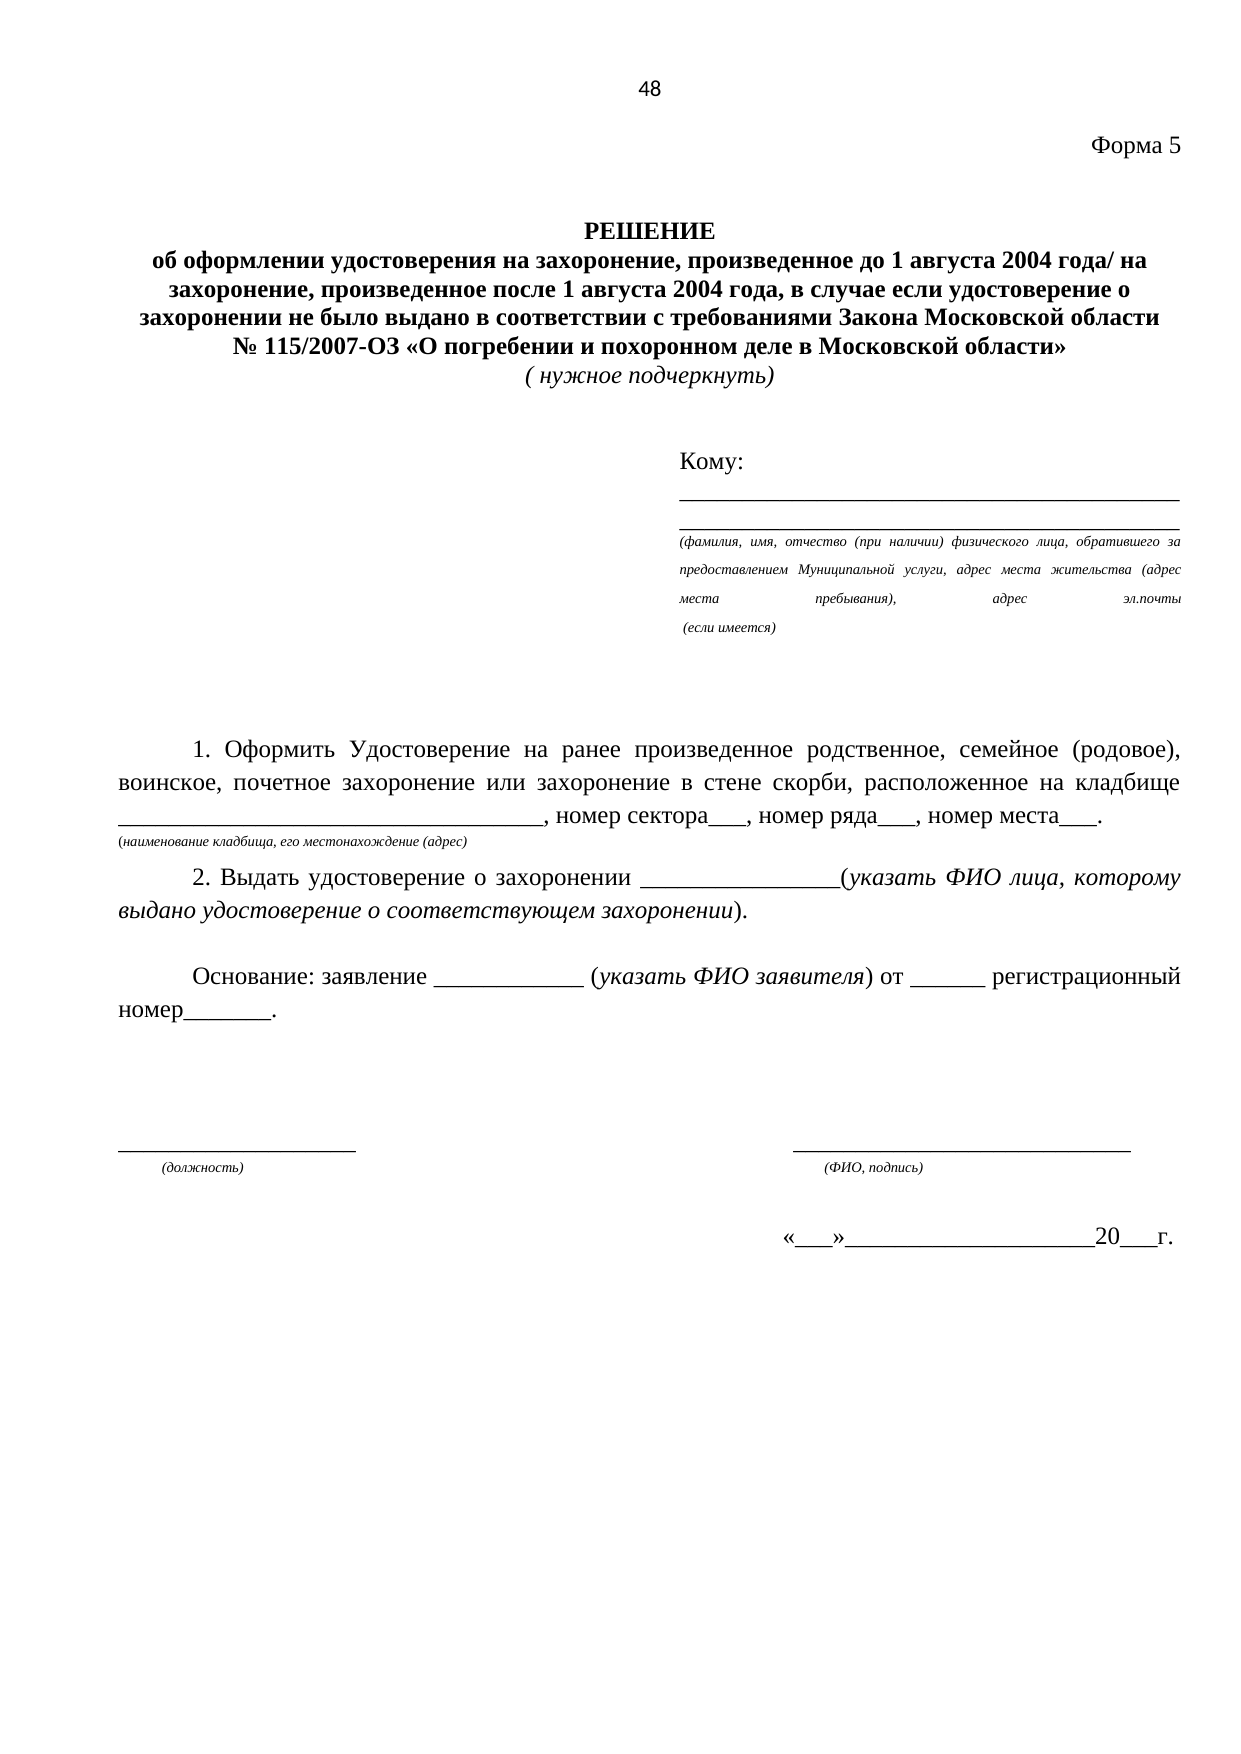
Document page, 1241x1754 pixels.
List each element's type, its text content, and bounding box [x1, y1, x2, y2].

text Кому: [679, 446, 1181, 475]
text (наименование кладбища, его местонахождение (адрес) [118, 833, 1181, 862]
text 1. Оформить Удостоверение на ранее произведенное родственное, семейное (родовое), воинское, почетное захоронение или захоронение в стене скорби, расположенное на кладбище __________________________________, номер сектора___, номер ряда___, номер места___. [118, 734, 1181, 829]
text Основание: заявление ____________ (указать ФИО заявителя) от ______ регистрационный номер_______. [118, 961, 1181, 1023]
text «___»____________________20___г. [118, 1221, 1181, 1250]
text Форма 5 [650, 130, 1181, 159]
text об оформлении удостоверения на захоронение, произведенное до 1 августа 2004 года/ на захоронение, произведенное после 1 августа 2004 года, в случае если удостоверение о захоронении не было выдано в соответствии с требованиями Закона Московской области № 115/2007-ОЗ «О погребении и похоронном деле в Московской области» [118, 245, 1181, 360]
text 2. Выдать удостоверение о захоронении ________________(указать ФИО лица, которому выдано удостоверение о соответствующем захоронении). [118, 862, 1181, 924]
text (должность) (ФИО, подпись) [118, 1159, 1181, 1188]
text РЕШЕНИЕ [118, 216, 1181, 245]
text (фамилия, имя, отчество (при наличии) физического лица, обратившего за предоставлением Муниципальной услуги, адрес места жительства (адрес места пребывания), адрес эл.почты (если имеется) [679, 532, 1181, 647]
text ________________________________________________________________________________ [679, 475, 1181, 532]
text ( нужное подчеркнуть) [118, 360, 1181, 389]
text ___________________ ___________________________ [118, 1126, 1181, 1155]
